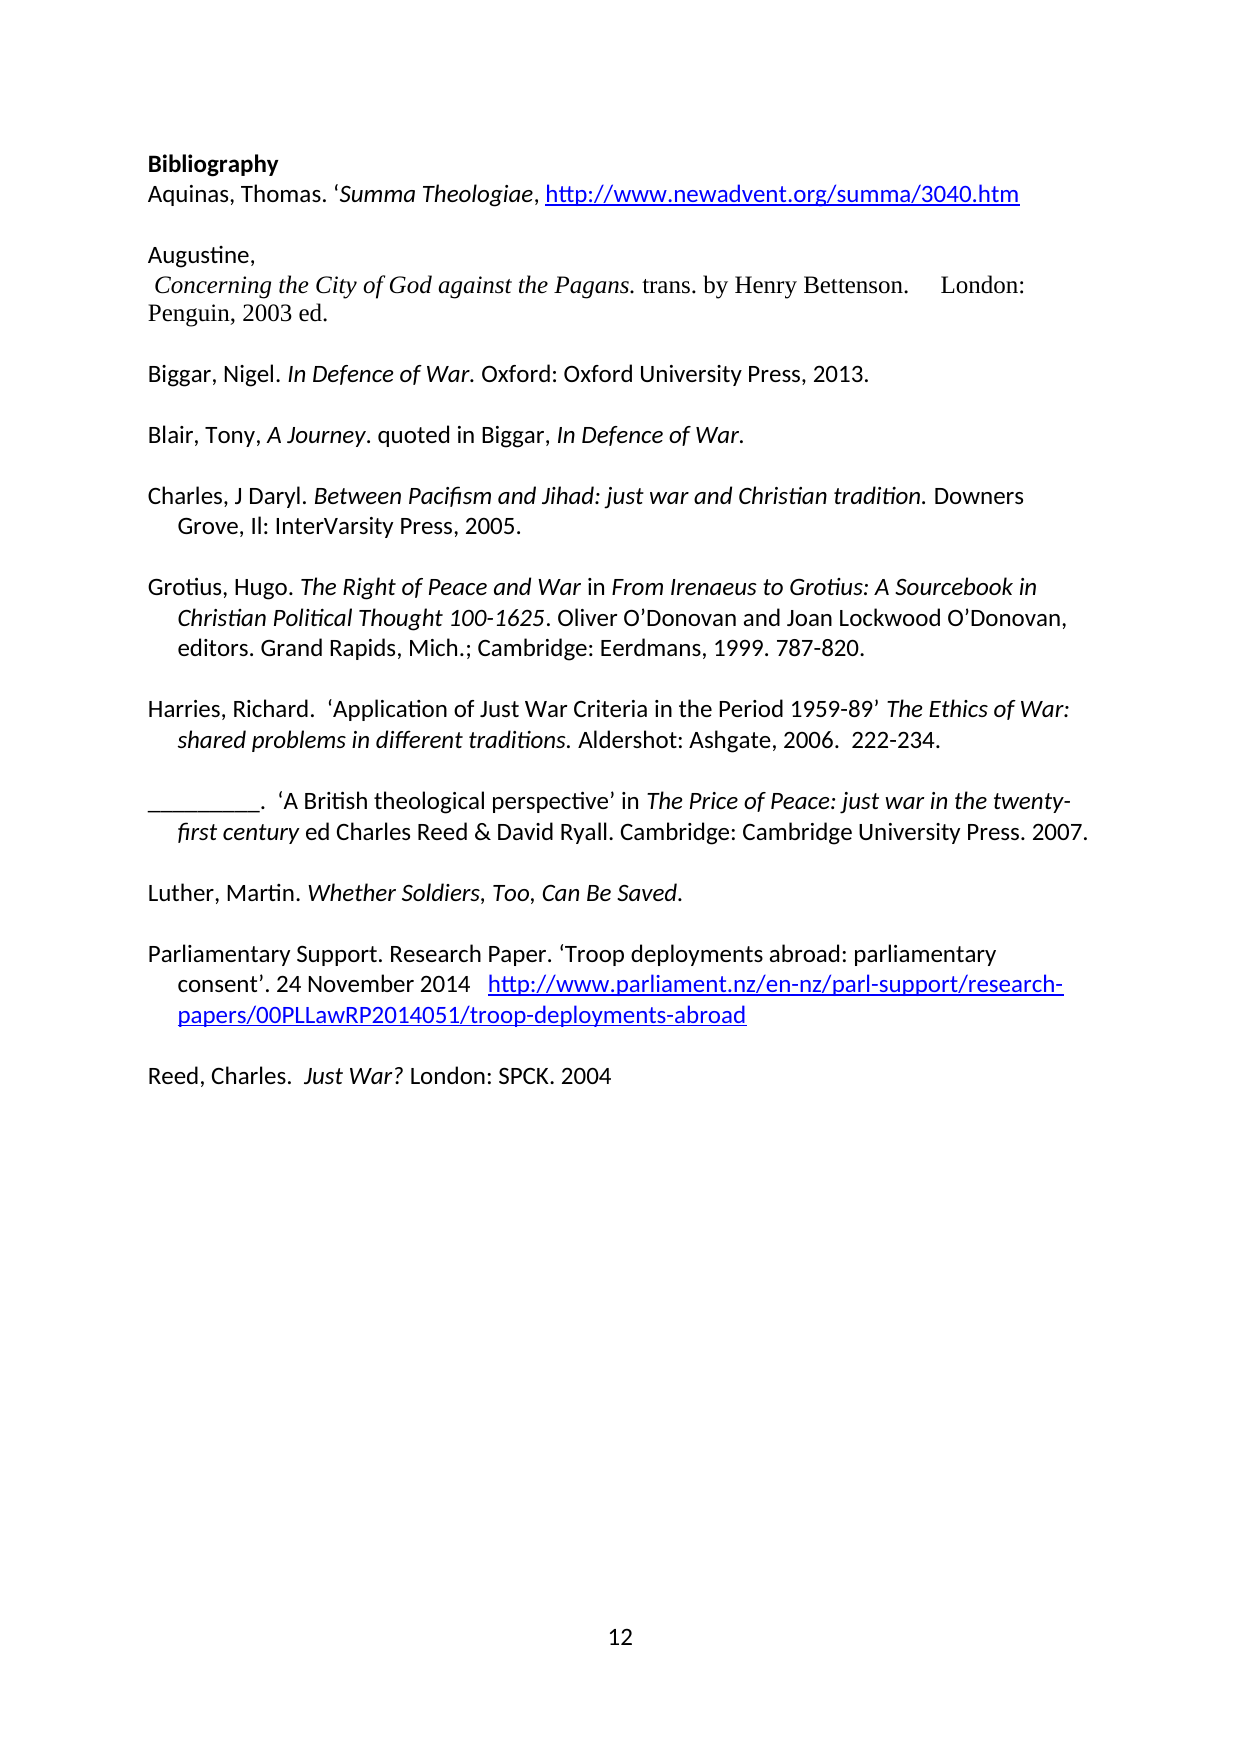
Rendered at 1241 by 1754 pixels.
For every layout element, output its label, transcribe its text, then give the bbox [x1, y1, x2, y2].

text Parliamentary Support. Research Paper. ‘Troop deployments abroad: parliamentary consent’. 24 November 2014 http://www.parliament.nz/en-nz/parl-support/research-papers/00PLLawRP2014051/troop-deployments-abroad [148, 938, 1092, 1029]
text Luther, Martin. Whether Soldiers, Too, Can Be Saved. [148, 877, 1092, 907]
text Harries, Richard. ‘Application of Just War Criteria in the Period 1959-89’ The Ethics of War: shared problems in different traditions. Aldershot: Ashgate, 2006. 222-234. [148, 693, 1092, 754]
text Charles, J Daryl. Between Pacifism and Jihad: just war and Christian tradition. Downers Grove, Il: InterVarsity Press, 2005. [148, 480, 1092, 541]
text Bibliography [148, 148, 1092, 178]
text _________. ‘A British theological perspective’ in The Price of Peace: just war in the twenty-first century ed Charles Reed & David Ryall. Cambridge: Cambridge University Press. 2007. [148, 785, 1092, 846]
text Biggar, Nigel. In Defence of War. Oxford: Oxford University Press, 2013. [148, 358, 1092, 388]
text Reed, Charles. Just War? London: SPCK. 2004 [148, 1060, 1092, 1090]
text Augustine, Concerning the City of God against the Pagans. trans. by Henry Bettenson. London: Penguin, 2003 ed. [148, 239, 1092, 270]
text Blair, Tony, A Journey. quoted in Biggar, In Defence of War. [148, 419, 1092, 449]
text Grotius, Hugo. The Right of Peace and War in From Irenaeus to Grotius: A Sourcebook in Christian Political Thought 100-1625. Oliver O’Donovan and Joan Lockwood O’Donovan, editors. Grand Rapids, Mich.; Cambridge: Eerdmans, 1999. 787-820. [148, 571, 1092, 663]
text Aquinas, Thomas. ‘Summa Theologiae, http://www.newadvent.org/summa/3040.htm [148, 178, 1092, 209]
